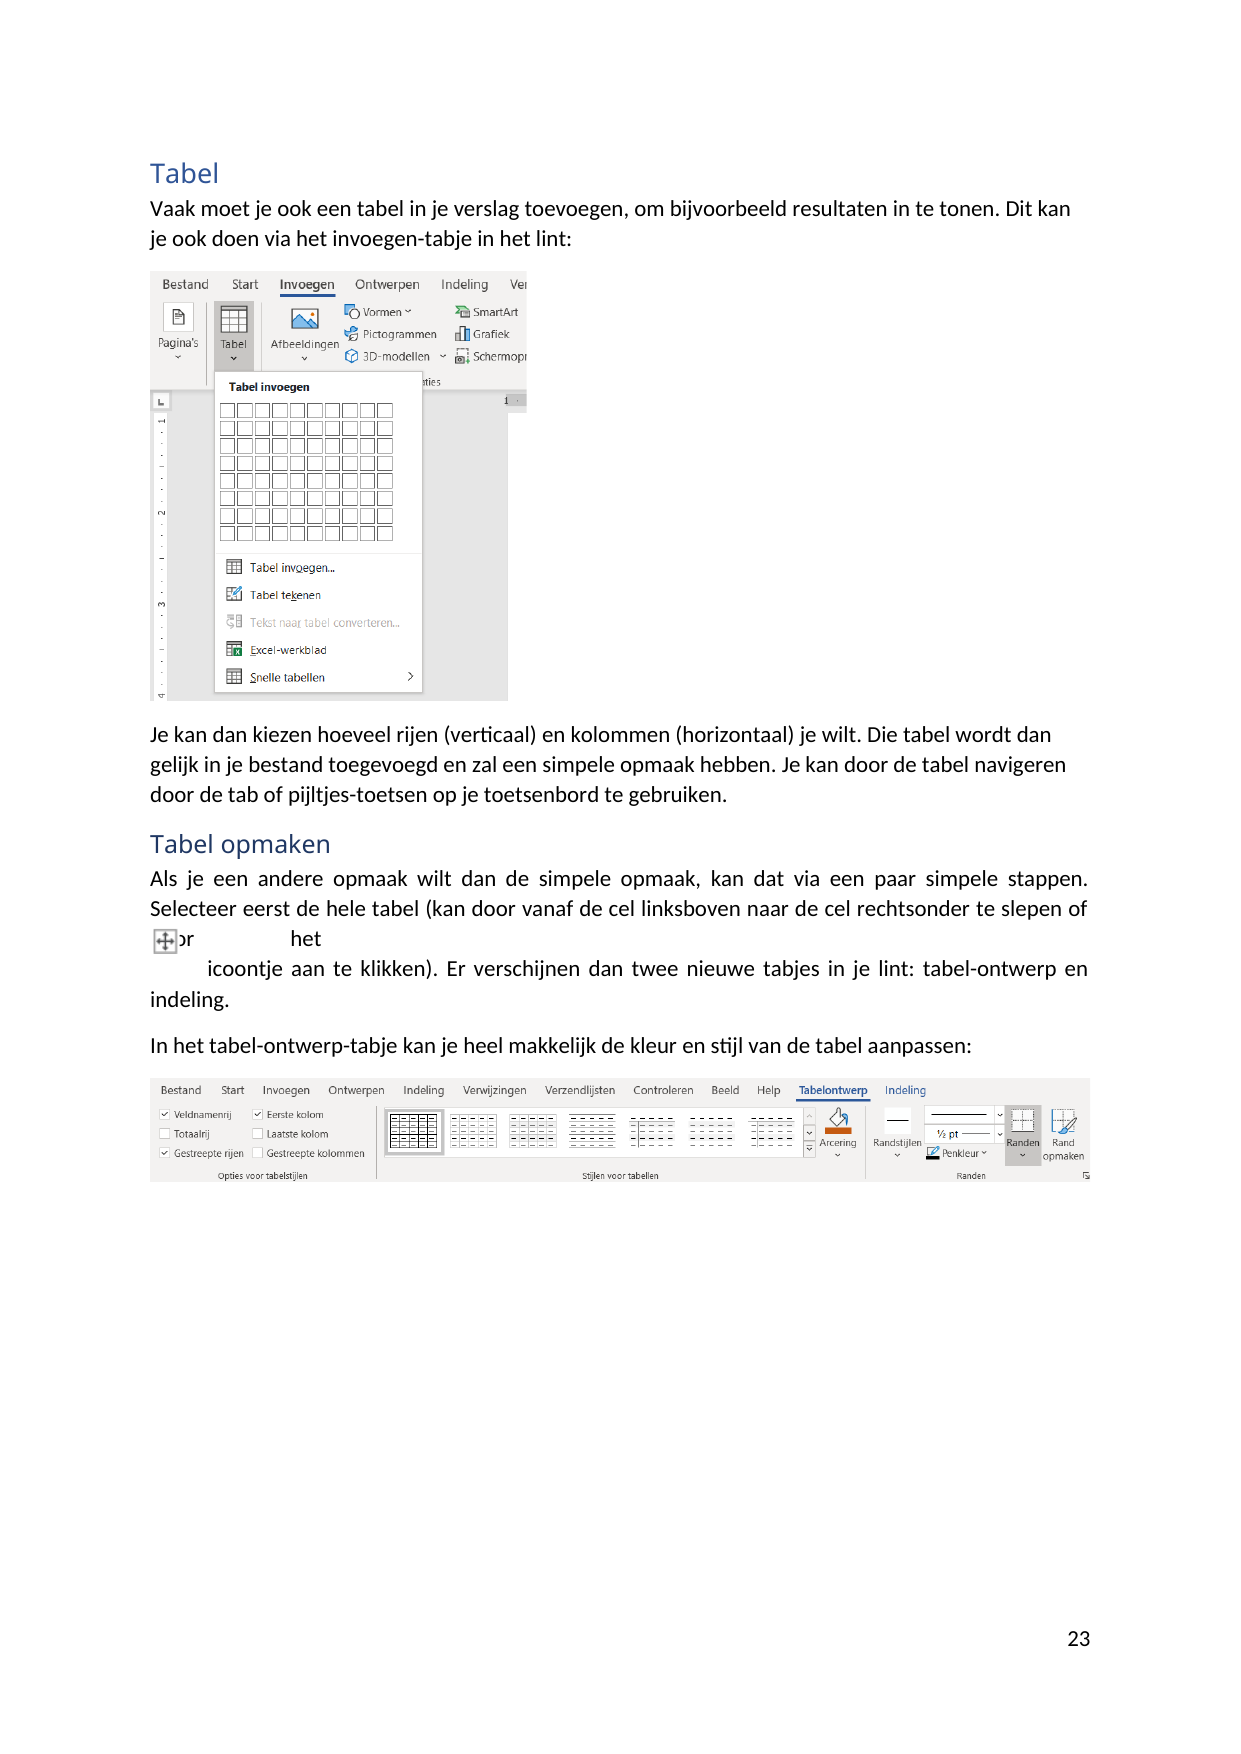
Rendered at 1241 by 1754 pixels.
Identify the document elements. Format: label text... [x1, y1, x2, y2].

text Je kan dan kiezen hoeveel rijen (verticaal) en kolommen (horizontaal) je wilt. Die tabel wordt dan gelijk in je bestand toegevoegd en zal een simpele opmaak hebben. Je kan door de tabel navigeren door de tab of pijltjes-toetsen op je toetsenbord te gebruiken. [150, 720, 1090, 808]
picture [150, 924, 180, 954]
text Vaak moet je ook een tabel in je verslag toevoegen, om bijvoorbeeld resultaten in te tonen. Dit kan je ook doen via het invoegen-tabje in het lint: [150, 194, 1090, 252]
picture [150, 1078, 1091, 1182]
subtitle Tabel [150, 154, 1090, 191]
subtitle Tabel opmaken [150, 827, 1090, 861]
text Als je een andere opmaak wilt dan de simpele opmaak, kan dat via een paar simpele stappen. Selecteer eerst de hele tabel (kan door vanaf de cel linksboven naar de cel rechtsonder te slepen of door het icoontje aan te klikken). Er verschijnen dan twee nieuwe tabjes in je lint: tabel-ontwerp en indeling. [150, 864, 1090, 1013]
text In het tabel-ontwerp-tabje kan je heel makkelijk de kleur en stijl van de tabel aanpassen: [150, 1032, 1090, 1060]
picture [150, 271, 527, 701]
